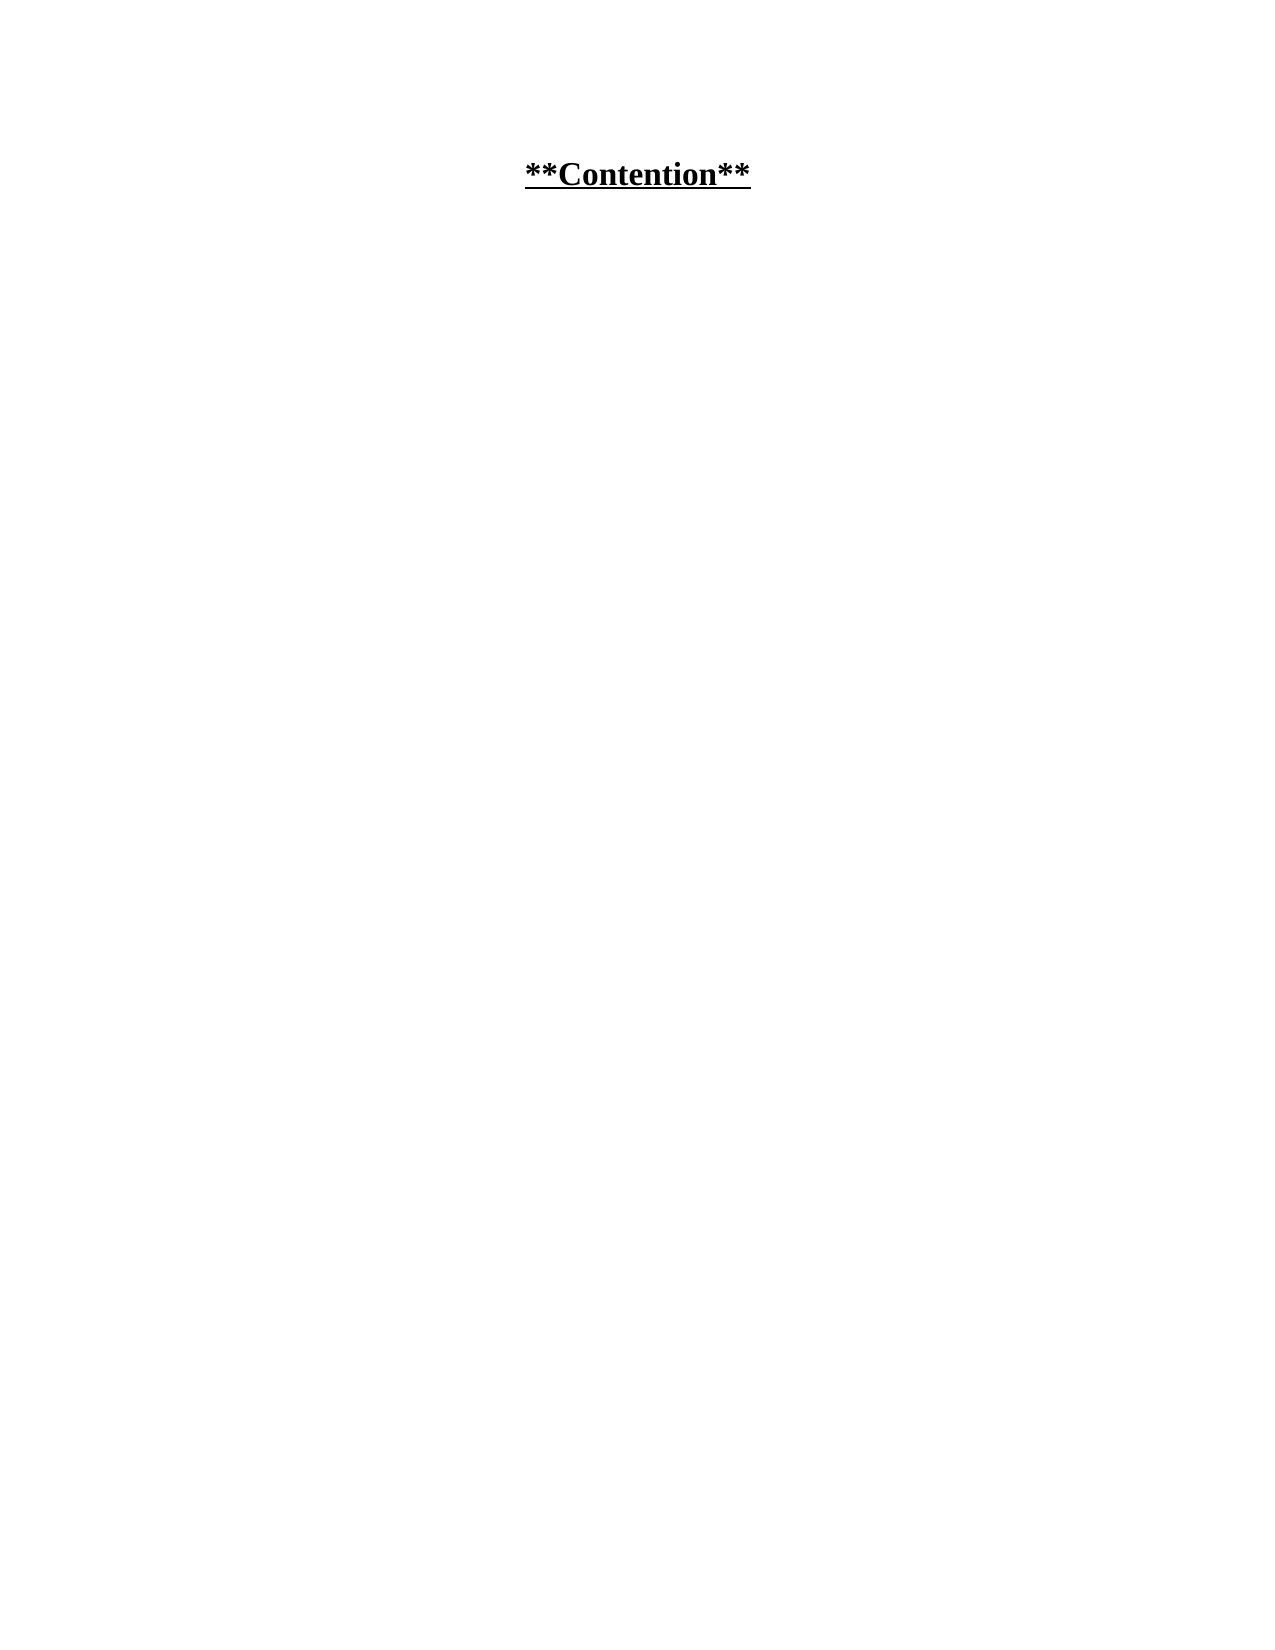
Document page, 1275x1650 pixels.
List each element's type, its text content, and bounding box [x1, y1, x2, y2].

subtitle **Contention** [187, 154, 1087, 192]
